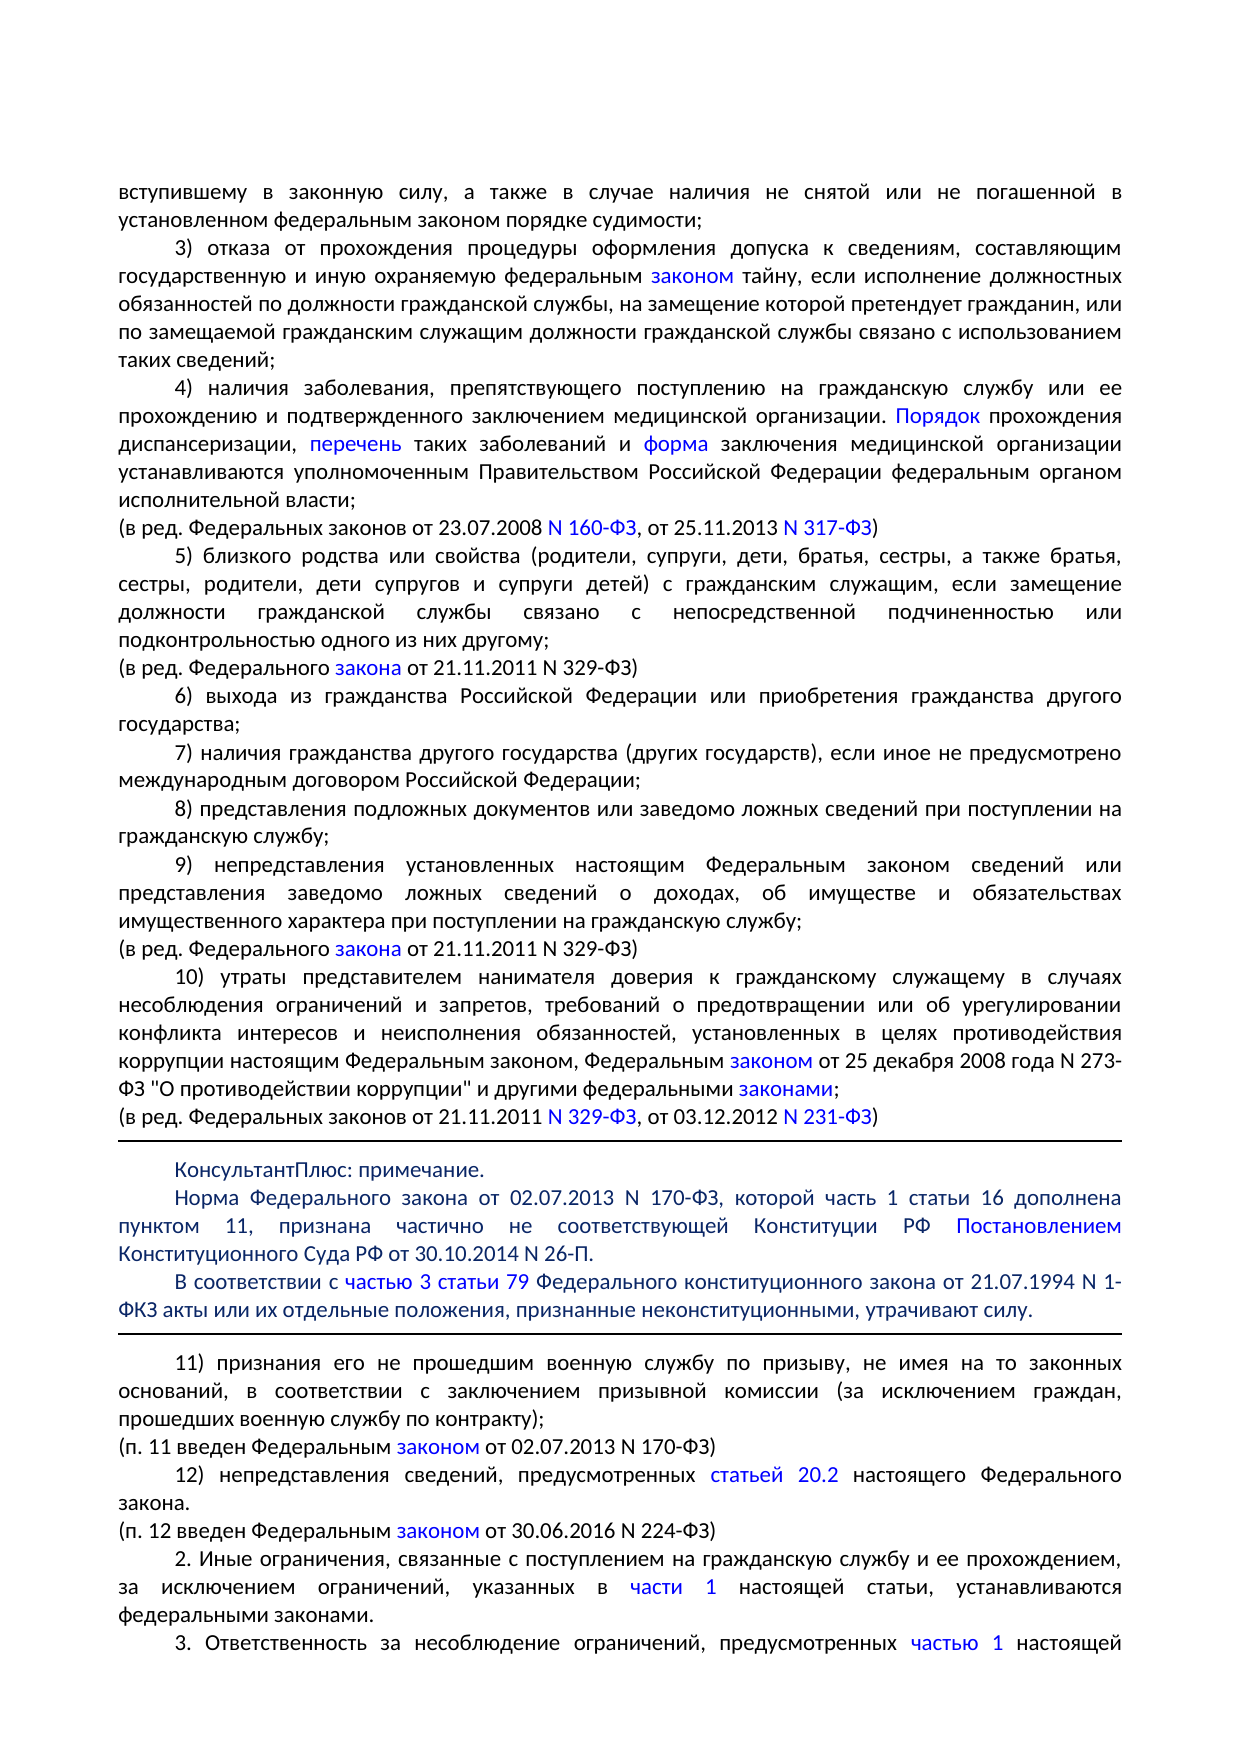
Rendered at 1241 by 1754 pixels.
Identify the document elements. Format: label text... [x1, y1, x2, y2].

text Норма Федерального закона от 02.07.2013 N 170-ФЗ, которой часть 1 статьи 16 дополнена пунктом 11, признана частично не соответствующей Конституции РФ Постановлением Конституционного Суда РФ от 30.10.2014 N 26-П. [118, 1183, 1122, 1267]
text 7) наличия гражданства другого государства (других государств), если иное не предусмотрено международным договором Российской Федерации; [118, 738, 1122, 794]
text (в ред. Федерального закона от 21.11.2011 N 329-ФЗ) [118, 934, 1122, 962]
text (в ред. Федерального закона от 21.11.2011 N 329-ФЗ) [118, 653, 1122, 682]
text 12) непредставления сведений, предусмотренных статьей 20.2 настоящего Федерального закона. [118, 1460, 1122, 1516]
text 4) наличия заболевания, препятствующего поступлению на гражданскую службу или ее прохождению и подтвержденного заключением медицинской организации. Порядок прохождения диспансеризации, перечень таких заболеваний и форма заключения медицинской организации устанавливаются уполномоченным Правительством Российской Федерации федеральным органом исполнительной власти; [118, 373, 1122, 513]
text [118, 1628, 1122, 1656]
text 2. Иные ограничения, связанные с поступлением на гражданскую службу и ее прохождением, за исключением ограничений, указанных в части 1 настоящей статьи, устанавливаются федеральными законами. [118, 1544, 1122, 1628]
text 11) признания его не прошедшим военную службу по призыву, не имея на то законных оснований, в соответствии с заключением призывной комиссии (за исключением граждан, прошедших военную службу по контракту); [118, 1348, 1122, 1432]
text (в ред. Федеральных законов от 23.07.2008 N 160-ФЗ, от 25.11.2013 N 317-ФЗ) [118, 513, 1122, 541]
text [118, 177, 1122, 233]
text 3) отказа от прохождения процедуры оформления допуска к сведениям, составляющим государственную и иную охраняемую федеральным законом тайну, если исполнение должностных обязанностей по должности гражданской службы, на замещение которой претендует гражданин, или по замещаемой гражданским служащим должности гражданской службы связано с использованием таких сведений; [118, 233, 1122, 373]
text В соответствии с частью 3 статьи 79 Федерального конституционного закона от 21.07.1994 N 1-ФКЗ акты или их отдельные положения, признанные неконституционными, утрачивают силу. [118, 1267, 1122, 1323]
text 8) представления подложных документов или заведомо ложных сведений при поступлении на гражданскую службу; [118, 794, 1122, 850]
text (п. 11 введен Федеральным законом от 02.07.2013 N 170-ФЗ) [118, 1432, 1122, 1460]
text 10) утраты представителем нанимателя доверия к гражданскому служащему в случаях несоблюдения ограничений и запретов, требований о предотвращении или об урегулировании конфликта интересов и неисполнения обязанностей, установленных в целях противодействия коррупции настоящим Федеральным законом, Федеральным законом от 25 декабря 2008 года N 273-ФЗ "О противодействии коррупции" и другими федеральными законами; [118, 962, 1122, 1102]
text (в ред. Федеральных законов от 21.11.2011 N 329-ФЗ, от 03.12.2012 N 231-ФЗ) [118, 1102, 1122, 1130]
text КонсультантПлюс: примечание. [118, 1155, 1122, 1183]
text (п. 12 введен Федеральным законом от 30.06.2016 N 224-ФЗ) [118, 1516, 1122, 1544]
text 9) непредставления установленных настоящим Федеральным законом сведений или представления заведомо ложных сведений о доходах, об имуществе и обязательствах имущественного характера при поступлении на гражданскую службу; [118, 850, 1122, 934]
text 6) выхода из гражданства Российской Федерации или приобретения гражданства другого государства; [118, 682, 1122, 738]
text 5) близкого родства или свойства (родители, супруги, дети, братья, сестры, а также братья, сестры, родители, дети супругов и супруги детей) с гражданским служащим, если замещение должности гражданской службы связано с непосредственной подчиненностью или подконтрольностью одного из них другому; [118, 541, 1122, 653]
